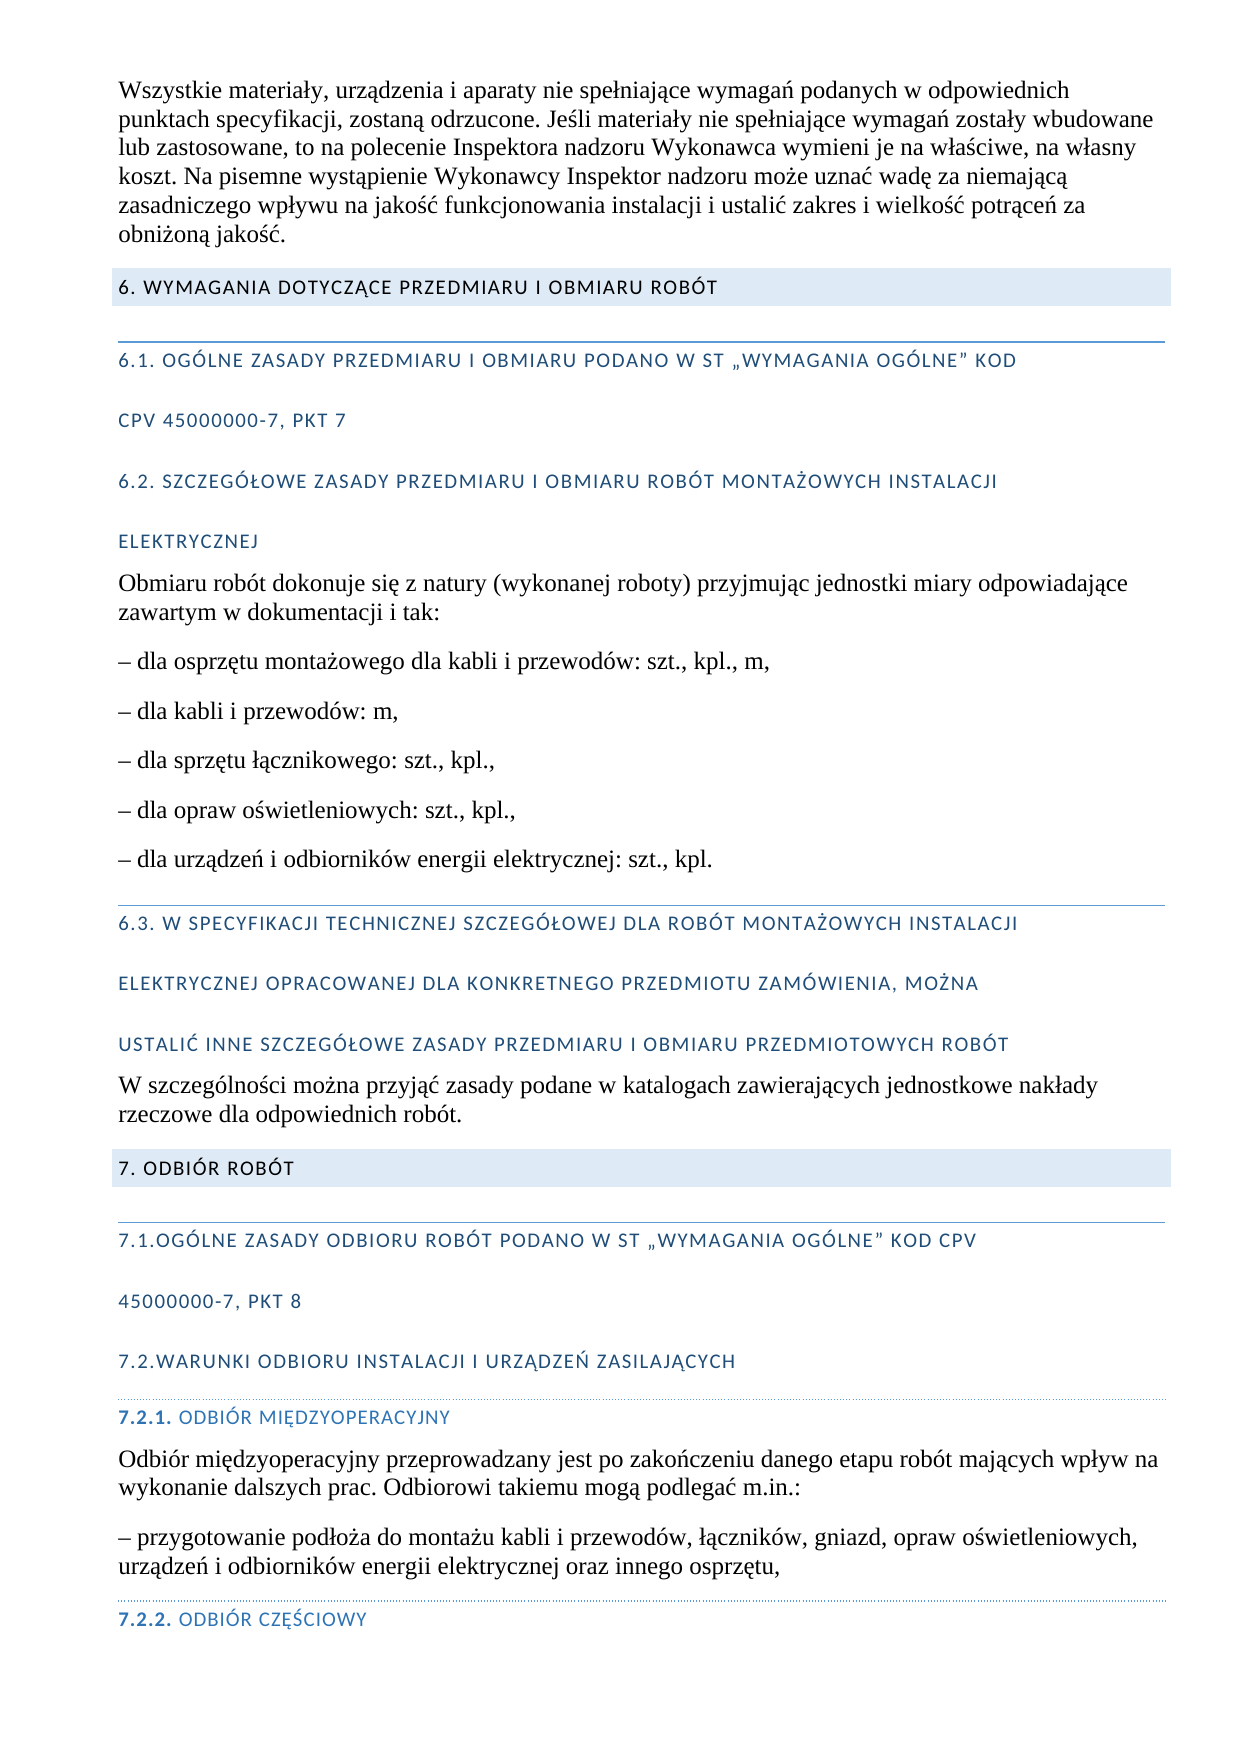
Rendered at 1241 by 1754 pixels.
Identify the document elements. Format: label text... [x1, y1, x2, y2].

text W szczególności można przyjąć zasady podane w katalogach zawierających jednostkowe nakłady rzeczowe dla odpowiednich robót. [118, 1071, 1165, 1128]
subtitle 7.2.Warunki odbioru instalacji i urządzeń zasilających [118, 1343, 1165, 1374]
subtitle 7.2.2. Odbiór częściowy [118, 1600, 1165, 1632]
subtitle 7. ODBIÓR ROBÓT [118, 1155, 1165, 1181]
text Odbiór międzyoperacyjny przeprowadzany jest po zakończeniu danego etapu robót mających wpływ na wykonanie dalszych prac. Odbiorowi takiemu mogą podlegać m.in.: [118, 1444, 1165, 1501]
subtitle elektrycznej [118, 522, 1165, 554]
subtitle 6. WYMAGANIA DOTYCZĄCE PRZEDMIARU I OBMIARU ROBÓT [118, 275, 1165, 300]
text – dla opraw oświetleniowych: szt., kpl., [118, 795, 1165, 824]
subtitle 7.2.1. Odbiór międzyoperacyjny [118, 1398, 1165, 1429]
text – przygotowanie podłoża do montażu kabli i przewodów, łączników, gniazd, opraw oświetleniowych, urządzeń i odbiorników energii elektrycznej oraz innego osprzętu, [118, 1522, 1165, 1579]
text Wszystkie materiały, urządzenia i aparaty nie spełniające wymagań podanych w odpowiednich punktach specyfikacji, zostaną odrzucone. Jeśli materiały nie spełniające wymagań zostały wbudowane lub zastosowane, to na polecenie Inspektora nadzoru Wykonawca wymieni je na właściwe, na własny koszt. Na pisemne wystąpienie Wykonawcy Inspektor nadzoru może uznać wadę za niemającą zasadniczego wpływu na jakość funkcjonowania instalacji i ustalić zakres i wielkość potrąceń za obniżoną jakość. [118, 75, 1165, 247]
text – dla urządzeń i odbiorników energii elektrycznej: szt., kpl. [118, 844, 1165, 873]
subtitle CPV 45000000-7, pkt 7 [118, 402, 1165, 433]
subtitle 6.1. Ogólne zasady przedmiaru i obmiaru podano w ST „Wymagania ogólne” Kod [118, 343, 1165, 372]
subtitle 7.1.Ogólne zasady odbioru robót podano w ST „Wymagania ogólne” Kod CPV [118, 1223, 1165, 1253]
subtitle elektrycznej opracowanej dla konkretnego przedmiotu zamówienia, można [118, 965, 1165, 996]
text – dla osprzętu montażowego dla kabli i przewodów: szt., kpl., m, [118, 646, 1165, 675]
subtitle ustalić inne szczegółowe zasady przedmiaru i obmiaru przedmiotowych robót [118, 1025, 1165, 1056]
subtitle 45000000-7, pkt 8 [118, 1282, 1165, 1313]
text Obmiaru robót dokonuje się z natury (wykonanej roboty) przyjmując jednostki miary odpowiadające zawartym w dokumentacji i tak: [118, 568, 1165, 625]
subtitle 6.2. Szczegółowe zasady przedmiaru i obmiaru robót montażowych instalacji [118, 462, 1165, 493]
subtitle 6.3. W specyfikacji technicznej szczegółowej dla robót montażowych instalacji [118, 906, 1165, 936]
text – dla kabli i przewodów: m, [118, 696, 1165, 724]
text – dla sprzętu łącznikowego: szt., kpl., [118, 745, 1165, 774]
